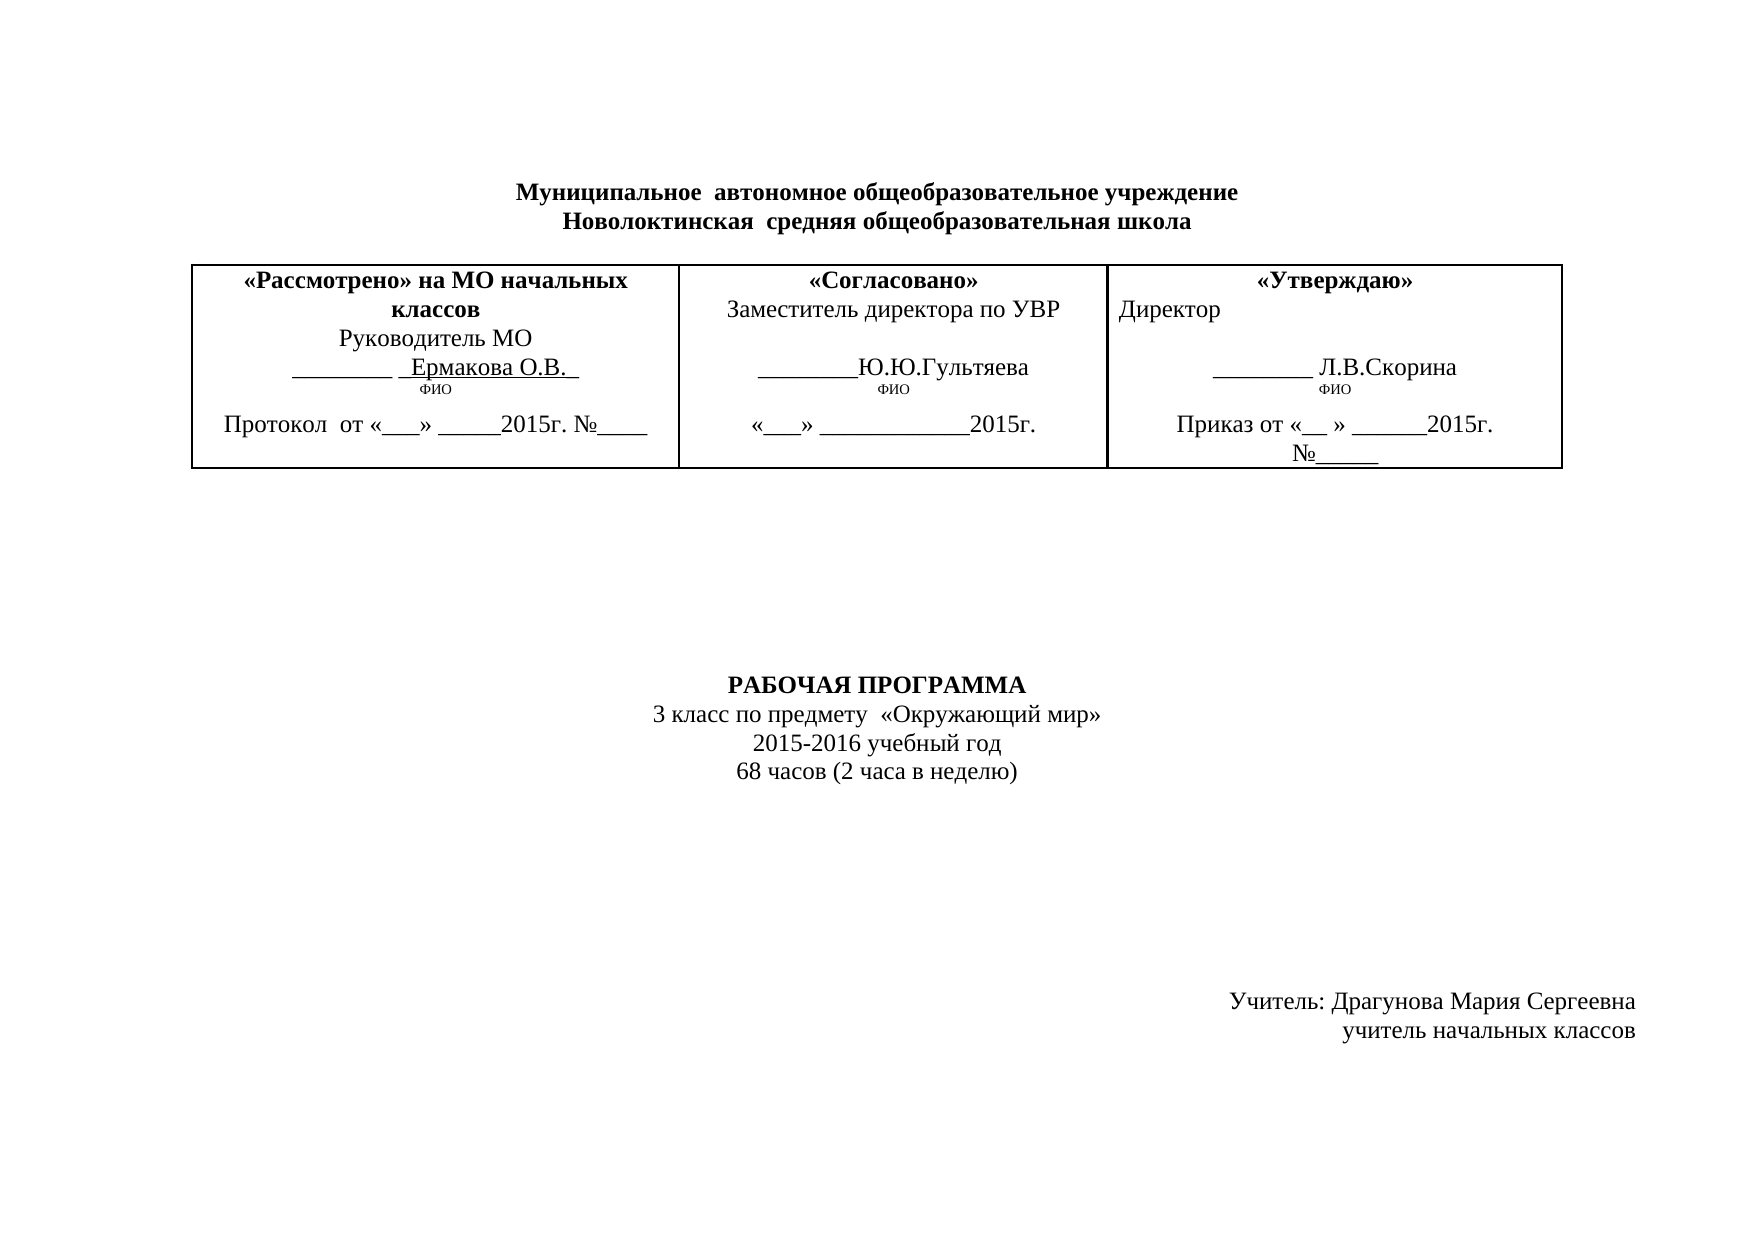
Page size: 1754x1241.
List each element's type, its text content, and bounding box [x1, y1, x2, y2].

text 3 класс по предмету «Окружающий мир» [118, 699, 1636, 728]
text учитель начальных классов [118, 1015, 1636, 1044]
table_header «Утверждаю» Директор ________ Л.В.Скорина ФИО Приказ от «__ » ______2015г. №_____ [1109, 266, 1561, 467]
text РАБОЧАЯ ПРОГРАММА [118, 670, 1636, 699]
text Новолоктинская средняя общеобразовательная школа [118, 206, 1636, 235]
table_header «Согласовано» Заместитель директора по УВР ________Ю.Ю.Гультяева ФИО «___» ____________2015г. [680, 266, 1106, 467]
table_header «Рассмотрено» на МО начальных классов Руководитель МО ________ _Ермакова О.В._ ФИО Протокол от «___» _____2015г. №____ [193, 266, 678, 467]
text Учитель: Драгунова Мария Сергеевна [118, 986, 1636, 1015]
text Муниципальное автономное общеобразовательное учреждение [118, 177, 1636, 206]
text 68 часов (2 часа в неделю) [118, 756, 1636, 785]
text 2015-2016 учебный год [118, 728, 1636, 756]
